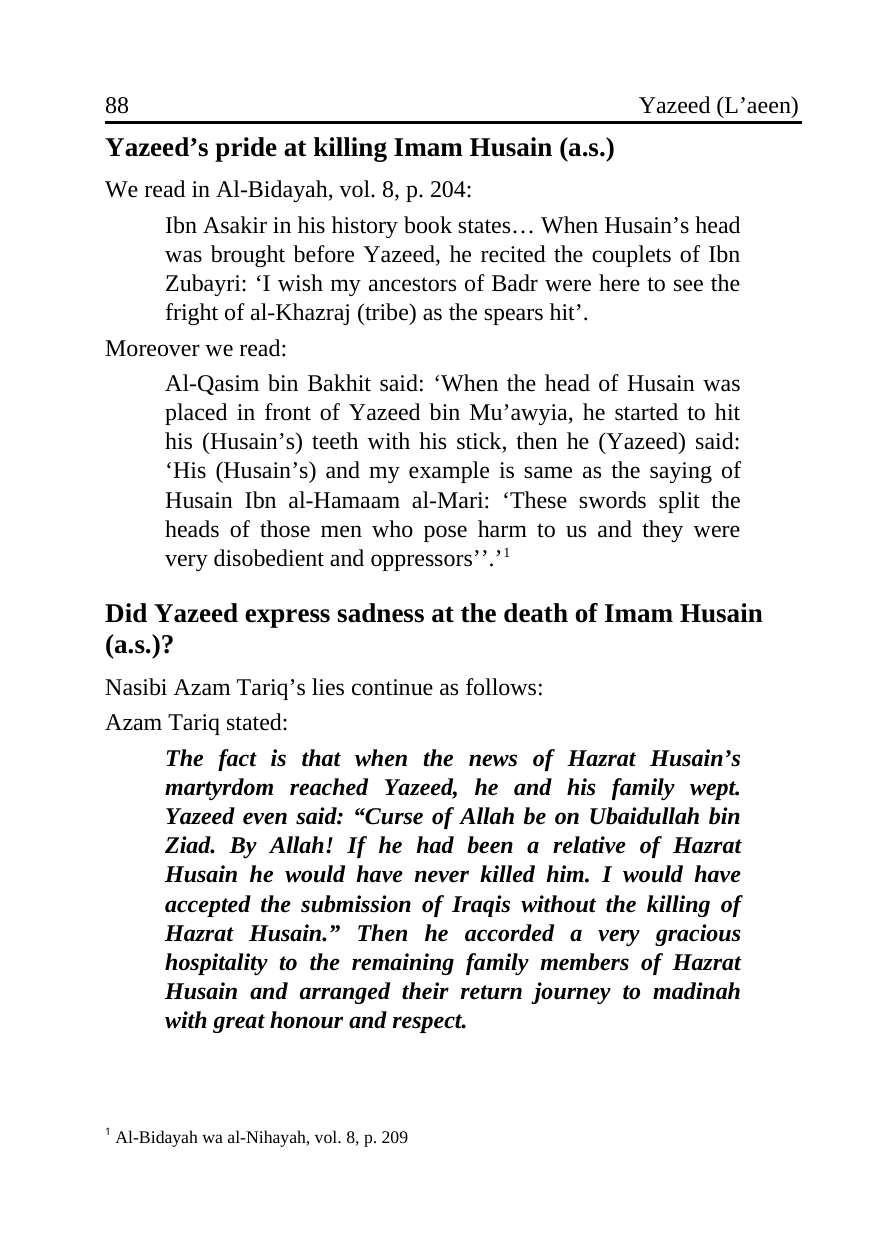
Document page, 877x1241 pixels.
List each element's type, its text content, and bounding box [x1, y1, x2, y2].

text The fact is that when the news of Hazrat Husain’s martyrdom reached Yazeed, he and his family wept. Yazeed even said: “Curse of Allah be on Ubaidullah bin Ziad. By Allah! If he had been a relative of Hazrat Husain he would have never killed him. I would have accepted the submission of Iraqis without the killing of Hazrat Husain.” Then he accorded a very gracious hospitality to the remaining family members of Hazrat Husain and arranged their return journey to madinah with great honour and respect. [165, 743, 742, 1034]
text Moreover we read: [105, 333, 802, 362]
text Nasibi Azam Tariq’s lies continue as follows: [105, 672, 802, 701]
text Al-Qasim bin Bakhit said: ‘When the head of Husain was placed in front of Yazeed bin Mu’awyia, he started to hit his (Husain’s) teeth with his stick, then he (Yazeed) said: ‘His (Husain’s) and my example is same as the saying of Husain Ibn al-Hamaam al-Mari: ‘These swords split the heads of those men who pose harm to us and they were very disobedient and oppressors’’.’ [165, 368, 742, 572]
text Ibn Asakir in his history book states… When Husain’s head was brought before Yazeed, he recited the couplets of Ibn Zubayri: ‘I wish my ancestors of Badr were here to see the fright of al-Khazraj (tribe) as the spears hit’. [165, 210, 742, 326]
subtitle Yazeed’s pride at killing Imam Husain (a.s.) [105, 131, 802, 162]
text Azam Tariq stated: [105, 707, 802, 737]
subtitle Did Yazeed express sadness at the death of Imam Husain (a.s.)? [105, 597, 802, 659]
text We read in Al-Bidayah, vol. 8, p. 204: [105, 174, 802, 203]
